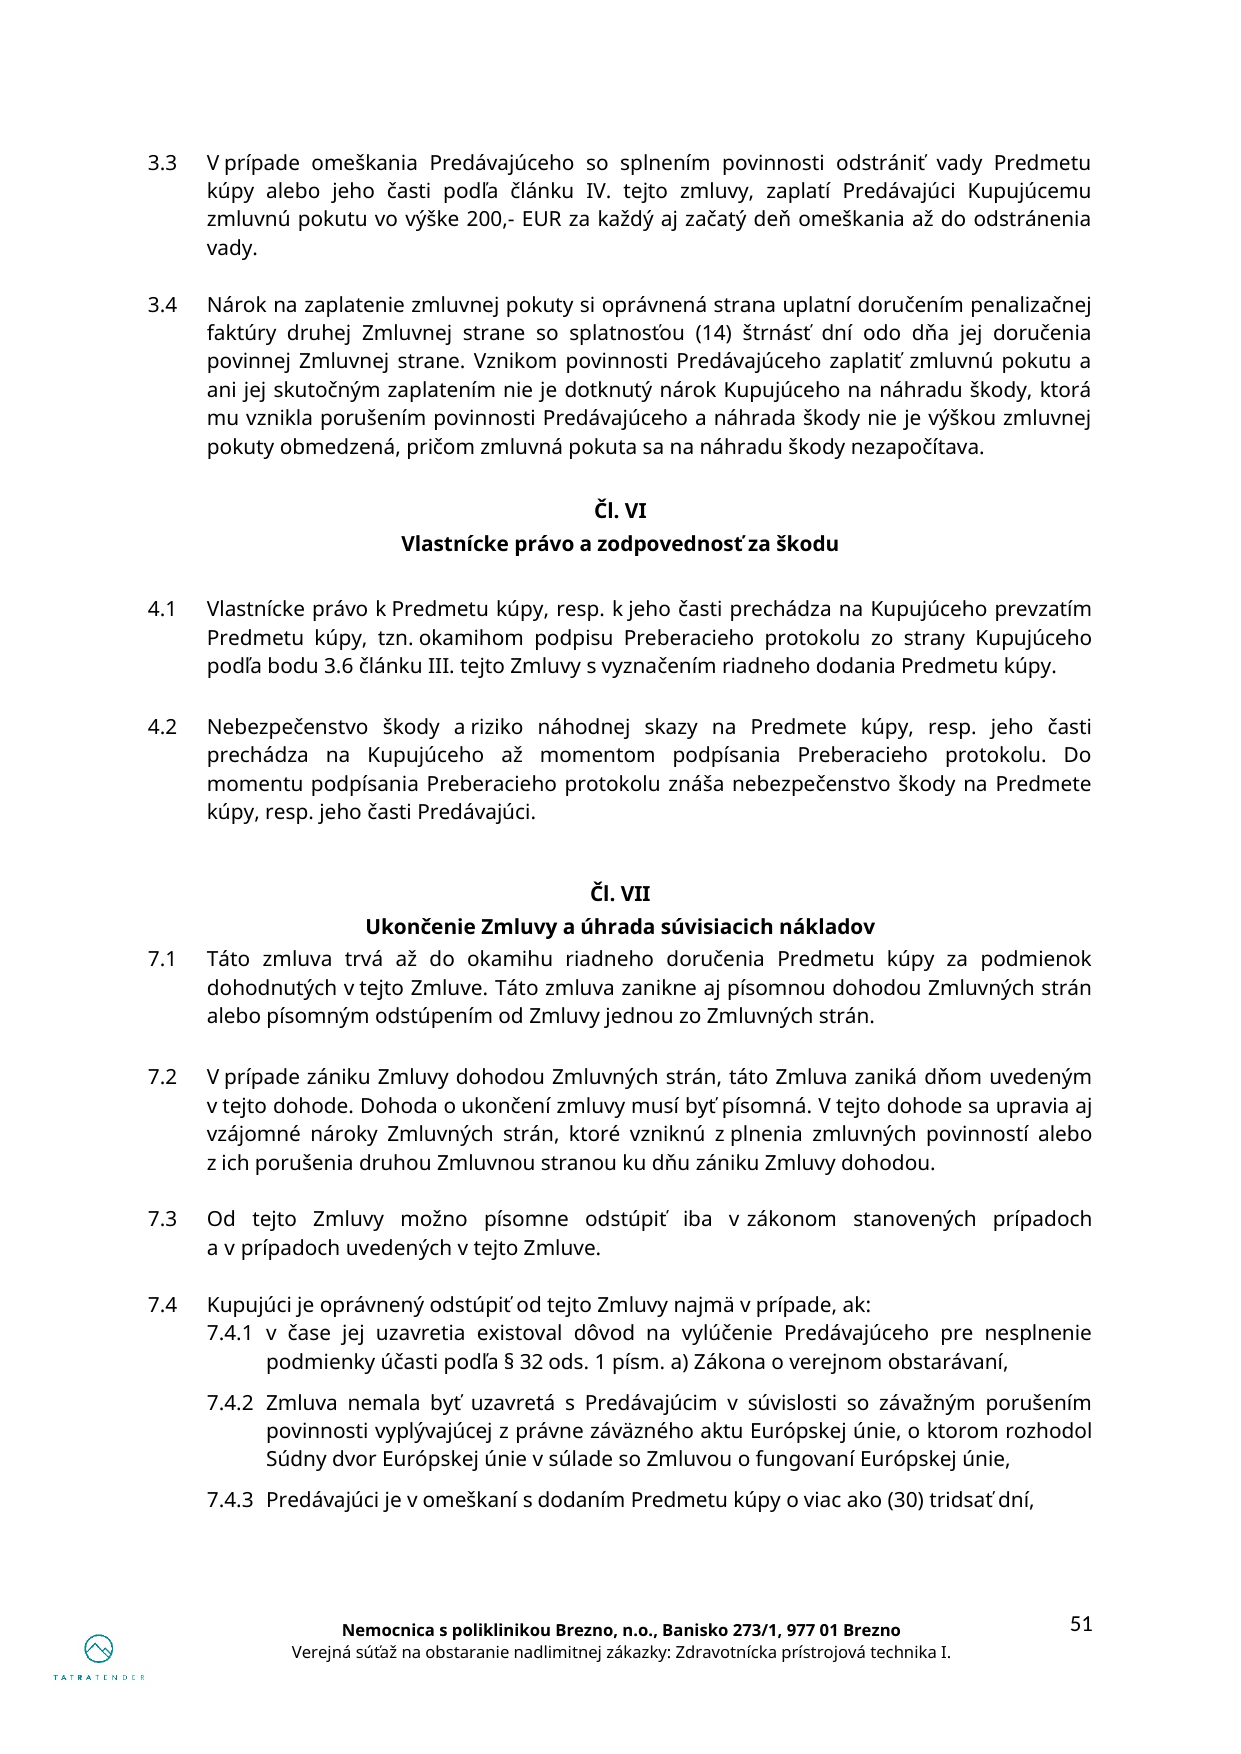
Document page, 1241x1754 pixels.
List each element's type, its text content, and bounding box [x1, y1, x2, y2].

list Kupujúci je oprávnený odstúpiť od tejto Zmluvy najmä v prípade, ak: [148, 1290, 1093, 1318]
text Čl. VII [148, 879, 1093, 908]
list V prípade omeškania Predávajúceho so splnením povinnosti odstrániť vady Predmetu kúpy alebo jeho časti podľa článku IV. tejto zmluvy, zaplatí Predávajúci Kupujúcemu zmluvnú pokutu vo výške 200,- EUR za každý aj začatý deň omeškania až do odstránenia vady. [148, 148, 1093, 261]
list Predávajúci je v omeškaní s dodaním Predmetu kúpy o viac ako (30) tridsať dní, [207, 1486, 1093, 1514]
list v čase jej uzavretia existoval dôvod na vylúčenie Predávajúceho pre nesplnenie podmienky účasti podľa § 32 ods. 1 písm. a) Zákona o verejnom obstarávaní, [207, 1318, 1093, 1375]
list Táto zmluva trvá až do okamihu riadneho doručenia Predmetu kúpy za podmienok dohodnutých v tejto Zmluve. Táto zmluva zanikne aj písomnou dohodou Zmluvných strán alebo písomným odstúpením od Zmluvy jednou zo Zmluvných strán. [148, 944, 1093, 1030]
list V prípade zániku Zmluvy dohodou Zmluvných strán, táto Zmluva zaniká dňom uvedeným v tejto dohode. Dohoda o ukončení zmluvy musí byť písomná. V tejto dohode sa upravia aj vzájomné nároky Zmluvných strán, ktoré vzniknú z plnenia zmluvných povinností alebo z ich porušenia druhou Zmluvnou stranou ku dňu zániku Zmluvy dohodou. [148, 1062, 1093, 1176]
list Nárok na zaplatenie zmluvnej pokuty si oprávnená strana uplatní doručením penalizačnej faktúry druhej Zmluvnej strane so splatnosťou (14) štrnásť dní odo dňa jej doručenia povinnej Zmluvnej strane. Vznikom povinnosti Predávajúceho zaplatiť zmluvnú pokutu a ani jej skutočným zaplatením nie je dotknutý nárok Kupujúceho na náhradu škody, ktorá mu vznikla porušením povinnosti Predávajúceho a náhrada škody nie je výškou zmluvnej pokuty obmedzená, pričom zmluvná pokuta sa na náhradu škody nezapočítava. [148, 290, 1093, 460]
text Ukončenie Zmluvy a úhrada súvisiacich nákladov [148, 912, 1093, 940]
list Zmluva nemala byť uzavretá s Predávajúcim v súvislosti so závažným porušením povinnosti vyplývajúcej z právne záväzného aktu Európskej únie, o ktorom rozhodol Súdny dvor Európskej únie v súlade so Zmluvou o fungovaní Európskej únie, [207, 1388, 1093, 1473]
text Vlastnícke právo a zodpovednosť za škodu [148, 529, 1093, 557]
picture [32, 1610, 165, 1704]
list Nebezpečenstvo škody a riziko náhodnej skazy na Predmete kúpy, resp. jeho časti prechádza na Kupujúceho až momentom podpísania Preberacieho protokolu. Do momentu podpísania Preberacieho protokolu znáša nebezpečenstvo škody na Predmete kúpy, resp. jeho časti Predávajúci. [148, 712, 1093, 826]
list Od tejto Zmluvy možno písomne odstúpiť iba v zákonom stanovených prípadoch a v prípadoch uvedených v tejto Zmluve. [148, 1204, 1093, 1261]
text Čl. VI [148, 496, 1093, 525]
list Vlastnícke právo k Predmetu kúpy, resp. k jeho časti prechádza na Kupujúceho prevzatím Predmetu kúpy, tzn. okamihom podpisu Preberacieho protokolu zo strany Kupujúceho podľa bodu 3.6 článku III. tejto Zmluvy s vyznačením riadneho dodania Predmetu kúpy. [148, 594, 1093, 679]
